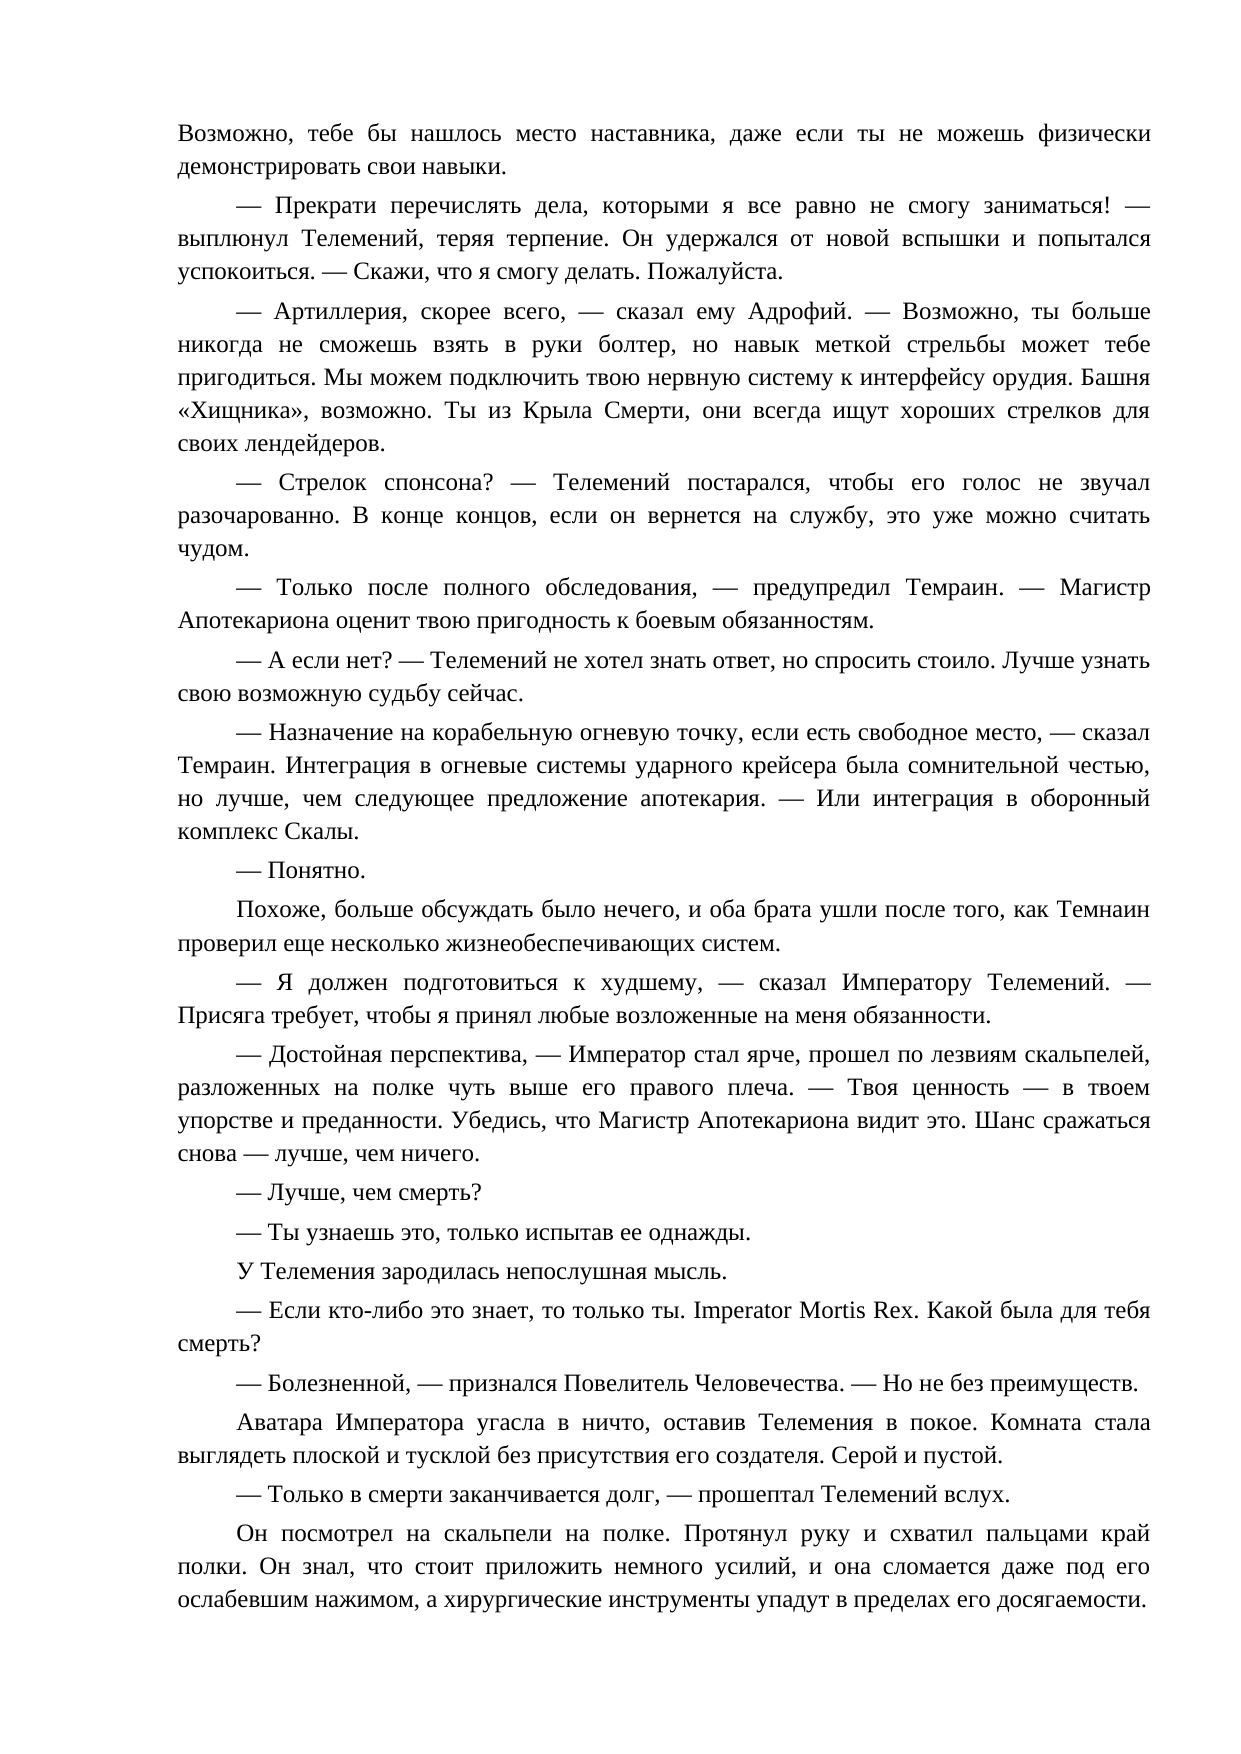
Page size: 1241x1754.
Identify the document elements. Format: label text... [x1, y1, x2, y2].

text — Назначение на корабельную огневую точку, если есть свободное место, — сказал Темраин. Интеграция в огневые системы ударного крейсера была сомнительной честью, но лучше, чем следующее предложение апотекария. — Или интеграция в оборонный комплекс Скалы. [177, 717, 1152, 845]
text У Телемения зародилась непослушная мысль. [177, 1256, 1152, 1285]
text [177, 118, 1152, 180]
text — Прекрати перечислять дела, которыми я все равно не смогу заниматься! — выплюнул Телемений, теряя терпение. Он удержался от новой вспышки и попытался успокоиться. — Скажи, что я смогу делать. Пожалуйста. [177, 190, 1152, 285]
text — Только в смерти заканчивается долг, — прошептал Телемений вслух. [177, 1479, 1152, 1508]
text — А если нет? — Телемений не хотел знать ответ, но спросить стоило. Лучше узнать свою возможную судьбу сейчас. [177, 645, 1152, 706]
text — Если кто-либо это знает, то только ты. Imperator Mortis Rex. Какой была для тебя смерть? [177, 1295, 1152, 1357]
text — Понятно. [177, 855, 1152, 884]
text Он посмотрел на скальпели на полке. Протянул руку и схватил пальцами край полки. Он знал, что стоит приложить немного усилий, и она сломается даже под его ослабевшим нажимом, а хирургические инструменты упадут в пределах его досягаемости. [177, 1518, 1152, 1613]
text Похоже, больше обсуждать было нечего, и оба брата ушли после того, как Темнаин проверил еще несколько жизнеобеспечивающих систем. [177, 894, 1152, 956]
text — Достойная перспектива, — Император стал ярче, прошел по лезвиям скальпелей, разложенных на полке чуть выше его правого плеча. — Твоя ценность — в твоем упорстве и преданности. Убедись, что Магистр Апотекариона видит это. Шанс сражаться снова — лучше, чем ничего. [177, 1039, 1152, 1167]
text — Стрелок спонсона? — Телемений постарался, чтобы его голос не звучал разочарованно. В конце концов, если он вернется на службу, это уже можно считать чудом. [177, 467, 1152, 562]
text — Ты узнаешь это, только испытав ее однажды. [177, 1217, 1152, 1246]
text — Только после полного обследования, — предупредил Темраин. — Магистр Апотекариона оценит твою пригодность к боевым обязанностям. [177, 572, 1152, 634]
text — Я должен подготовиться к худшему, — сказал Императору Телемений. — Присяга требует, чтобы я принял любые возложенные на меня обязанности. [177, 967, 1152, 1029]
text — Болезненной, — признался Повелитель Человечества. — Но не без преимуществ. [177, 1368, 1152, 1396]
text — Артиллерия, скорее всего, — сказал ему Адрофий. — Возможно, ты больше никогда не сможешь взять в руки болтер, но навык меткой стрельбы может тебе пригодиться. Мы можем подключить твою нервную систему к интерфейсу орудия. Башня «Хищника», возможно. Ты из Крыла Смерти, они всегда ищут хороших стрелков для своих лендейдеров. [177, 296, 1152, 457]
text Аватара Императора угасла в ничто, оставив Телемения в покое. Комната стала выглядеть плоской и тусклой без присутствия его создателя. Серой и пустой. [177, 1407, 1152, 1469]
text — Лучше, чем смерть? [177, 1177, 1152, 1206]
